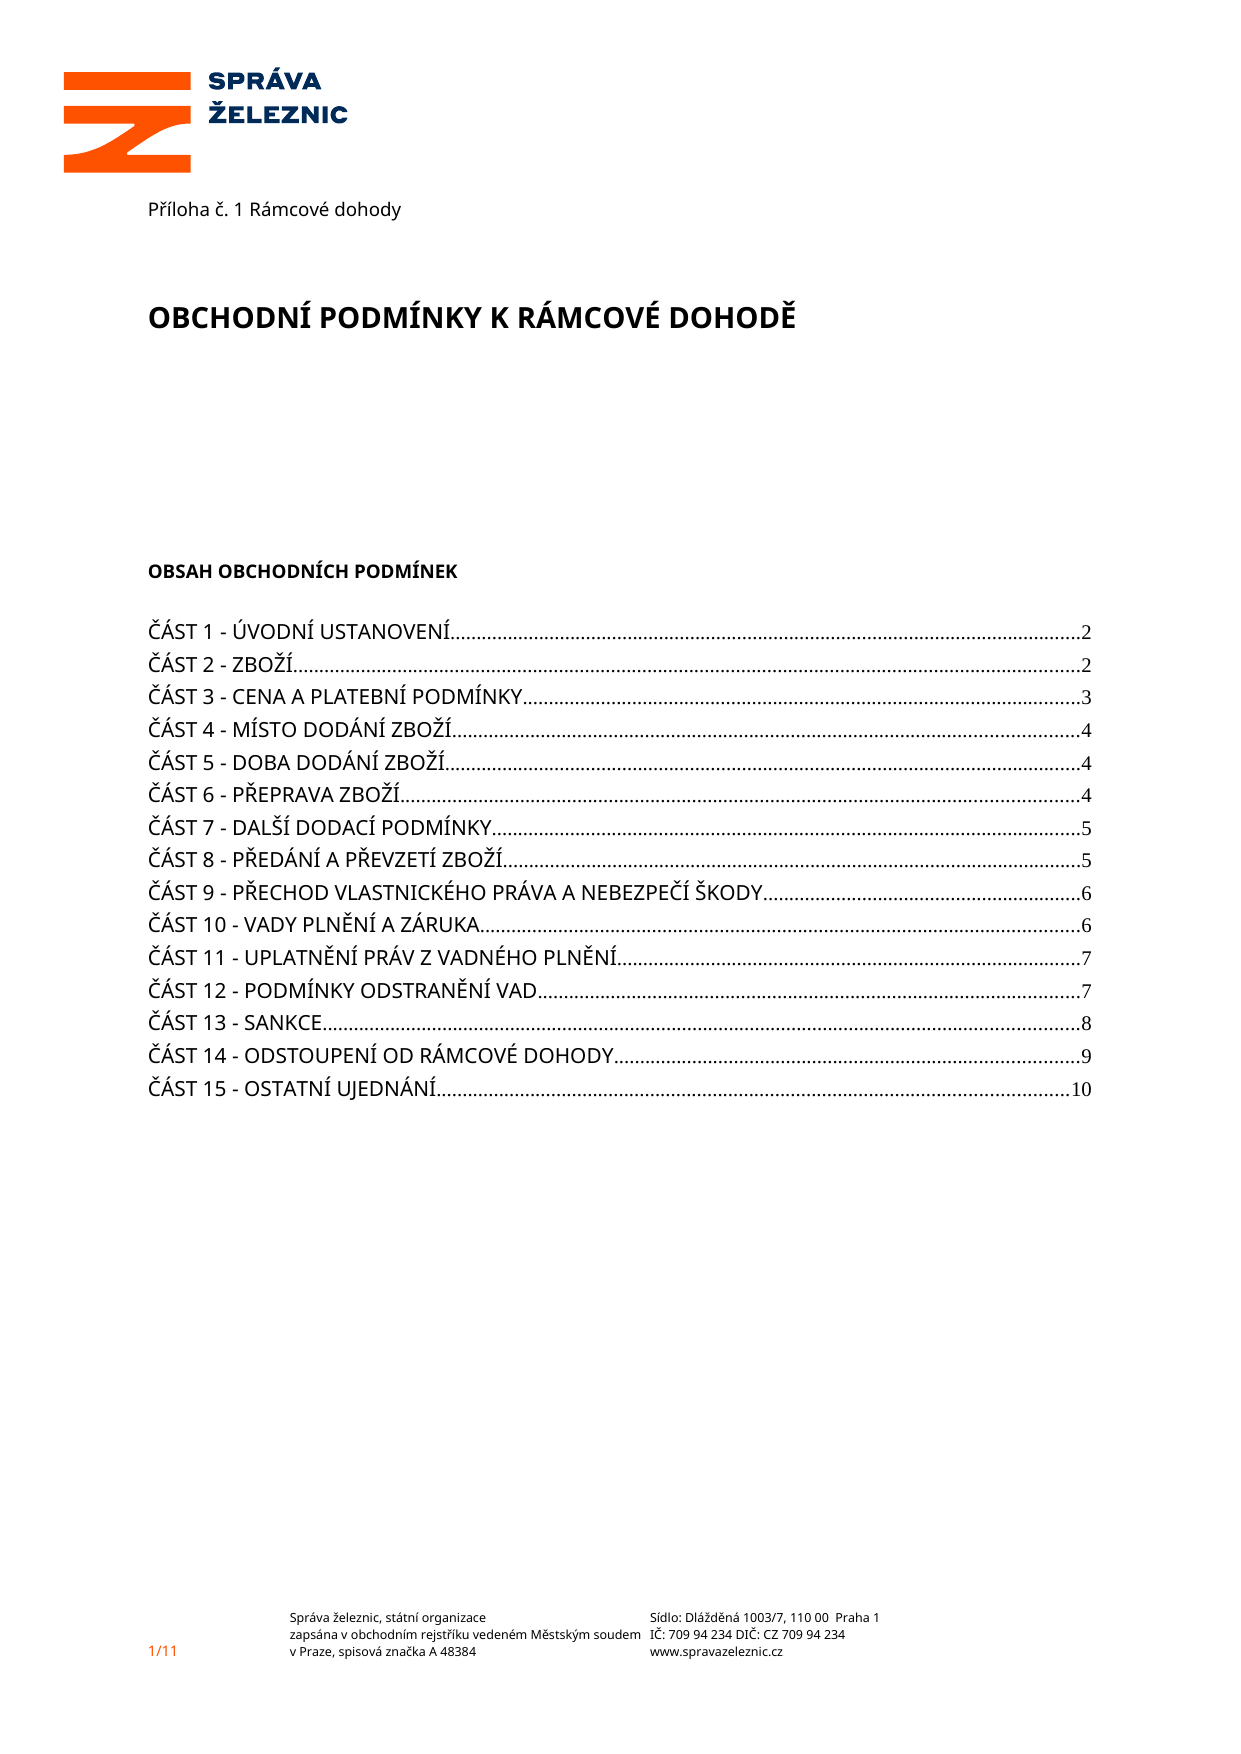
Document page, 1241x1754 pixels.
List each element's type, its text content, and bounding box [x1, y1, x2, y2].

text Obchodní podmínky k Rámcové dohodě [148, 297, 1166, 337]
text ČÁST 3 - CENA A PLATEBNÍ PODMÍNKY 3 [148, 682, 1092, 711]
text ČÁST 13 - SANKCE 8 [148, 1008, 1092, 1037]
text ČÁST 5 - DOBA DODÁNÍ ZBOŽÍ 4 [148, 748, 1092, 776]
text ČÁST 7 - DALŠÍ DODACÍ PODMÍNKY 5 [148, 813, 1092, 841]
text ČÁST 9 - PŘECHOD VLASTNICKÉHO PRÁVA A NEBEZPEČÍ ŠKODY 6 [148, 878, 1092, 906]
text ČÁST 12 - PODMÍNKY ODSTRANĚNÍ VAD 7 [148, 976, 1092, 1004]
text ČÁST 14 - ODSTOUPENÍ OD RÁMCOVÉ DOHODY 9 [148, 1041, 1092, 1069]
text OBSAH OBCHODNÍCH PODMÍNEK [148, 559, 1092, 584]
text ČÁST 15 - OSTATNÍ UJEDNÁNÍ 10 [148, 1074, 1092, 1102]
text ČÁST 2 - ZBOŽÍ 2 [148, 650, 1092, 678]
text ČÁST 10 - VADY PLNĚNÍ A ZÁRUKA 6 [148, 911, 1092, 939]
text Příloha č. 1 Rámcové dohody [148, 196, 1166, 222]
text ČÁST 1 - ÚVODNÍ USTANOVENÍ 2 [148, 617, 1092, 646]
text ČÁST 11 - UPLATNĚNÍ PRÁV Z VADNÉHO PLNĚNÍ 7 [148, 943, 1092, 972]
text ČÁST 4 - MÍSTO DODÁNÍ ZBOŽÍ 4 [148, 715, 1092, 743]
text ČÁST 8 - PŘEDÁNÍ A PŘEVZETÍ ZBOŽÍ 5 [148, 845, 1092, 874]
text ČÁST 6 - PŘEPRAVA ZBOŽÍ 4 [148, 780, 1092, 809]
